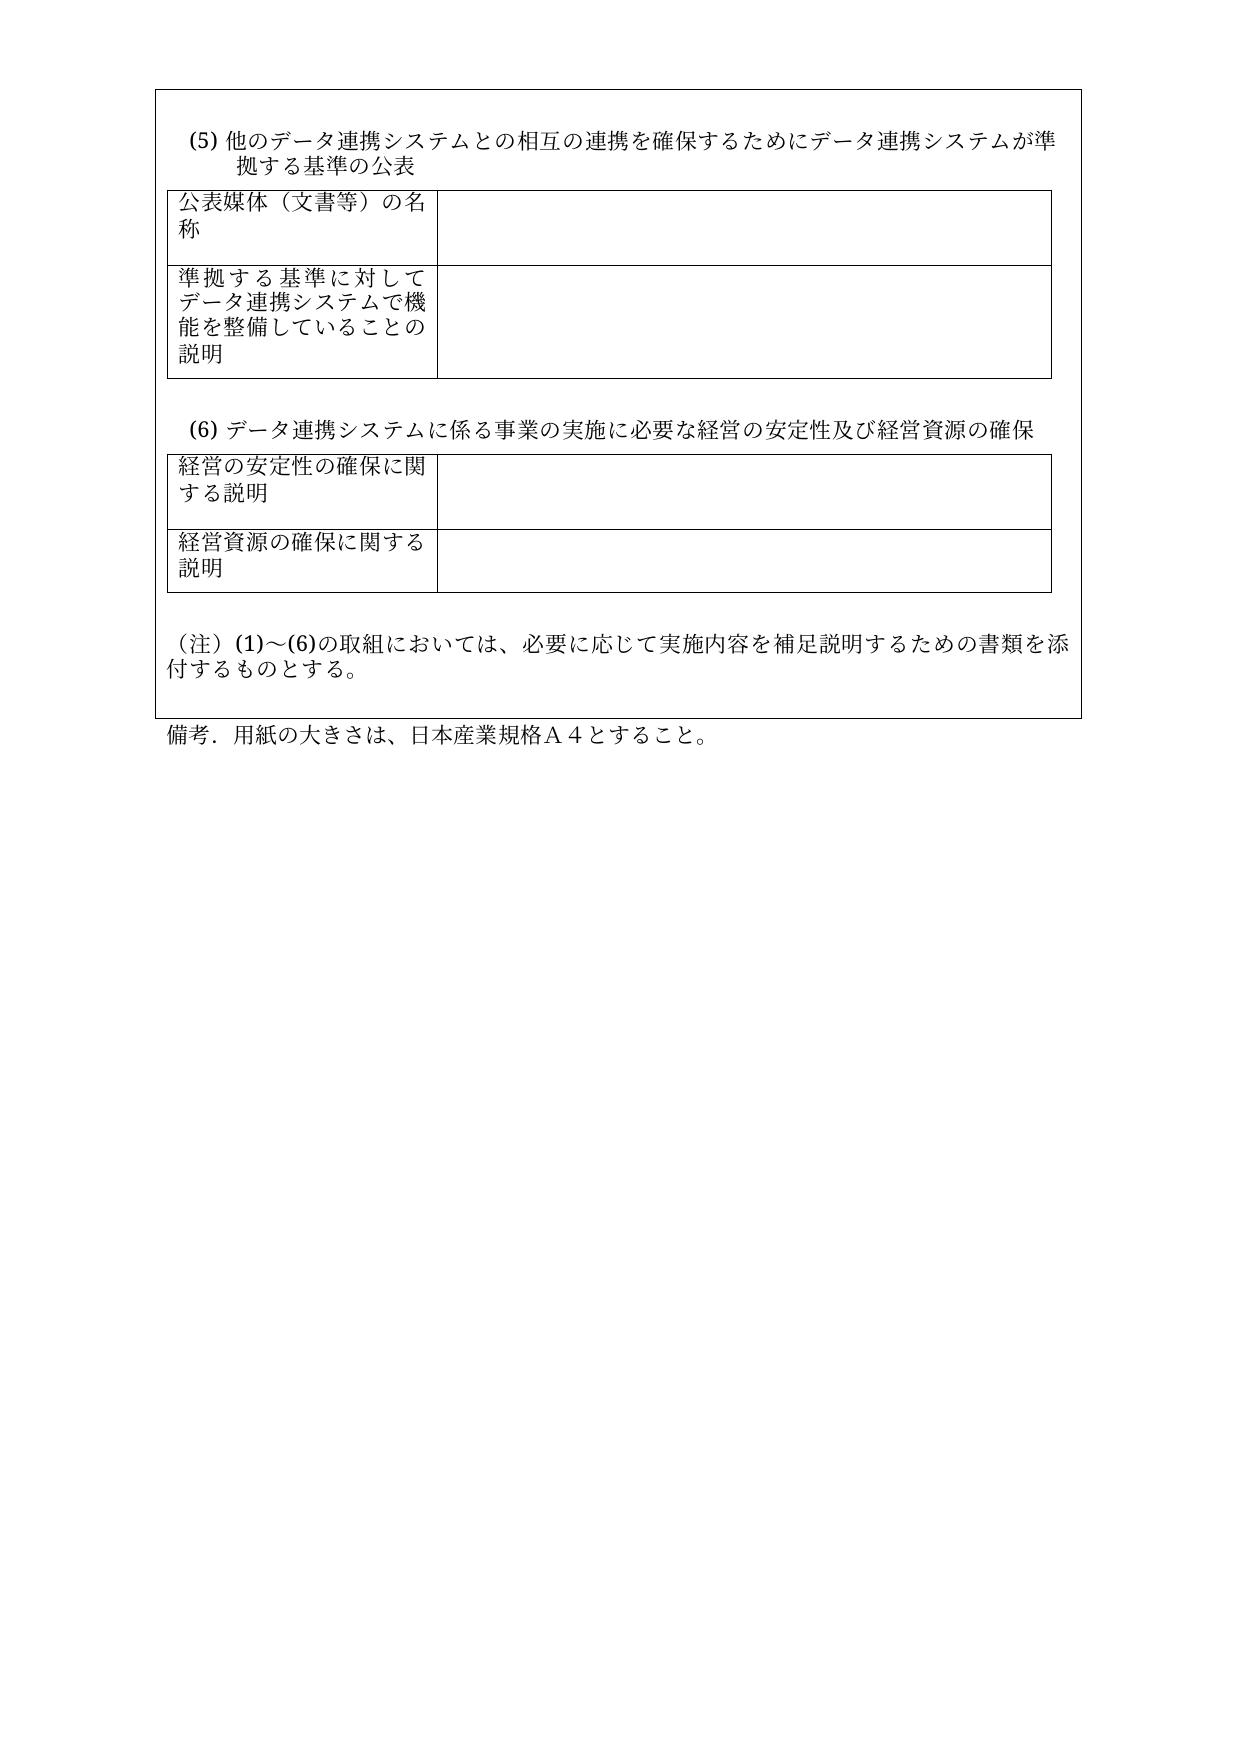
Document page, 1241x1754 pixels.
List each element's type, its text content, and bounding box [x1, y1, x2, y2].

text 備考．用紙の大きさは、日本産業規格Ａ４とすること。 [167, 719, 1070, 750]
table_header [156, 90, 1081, 717]
